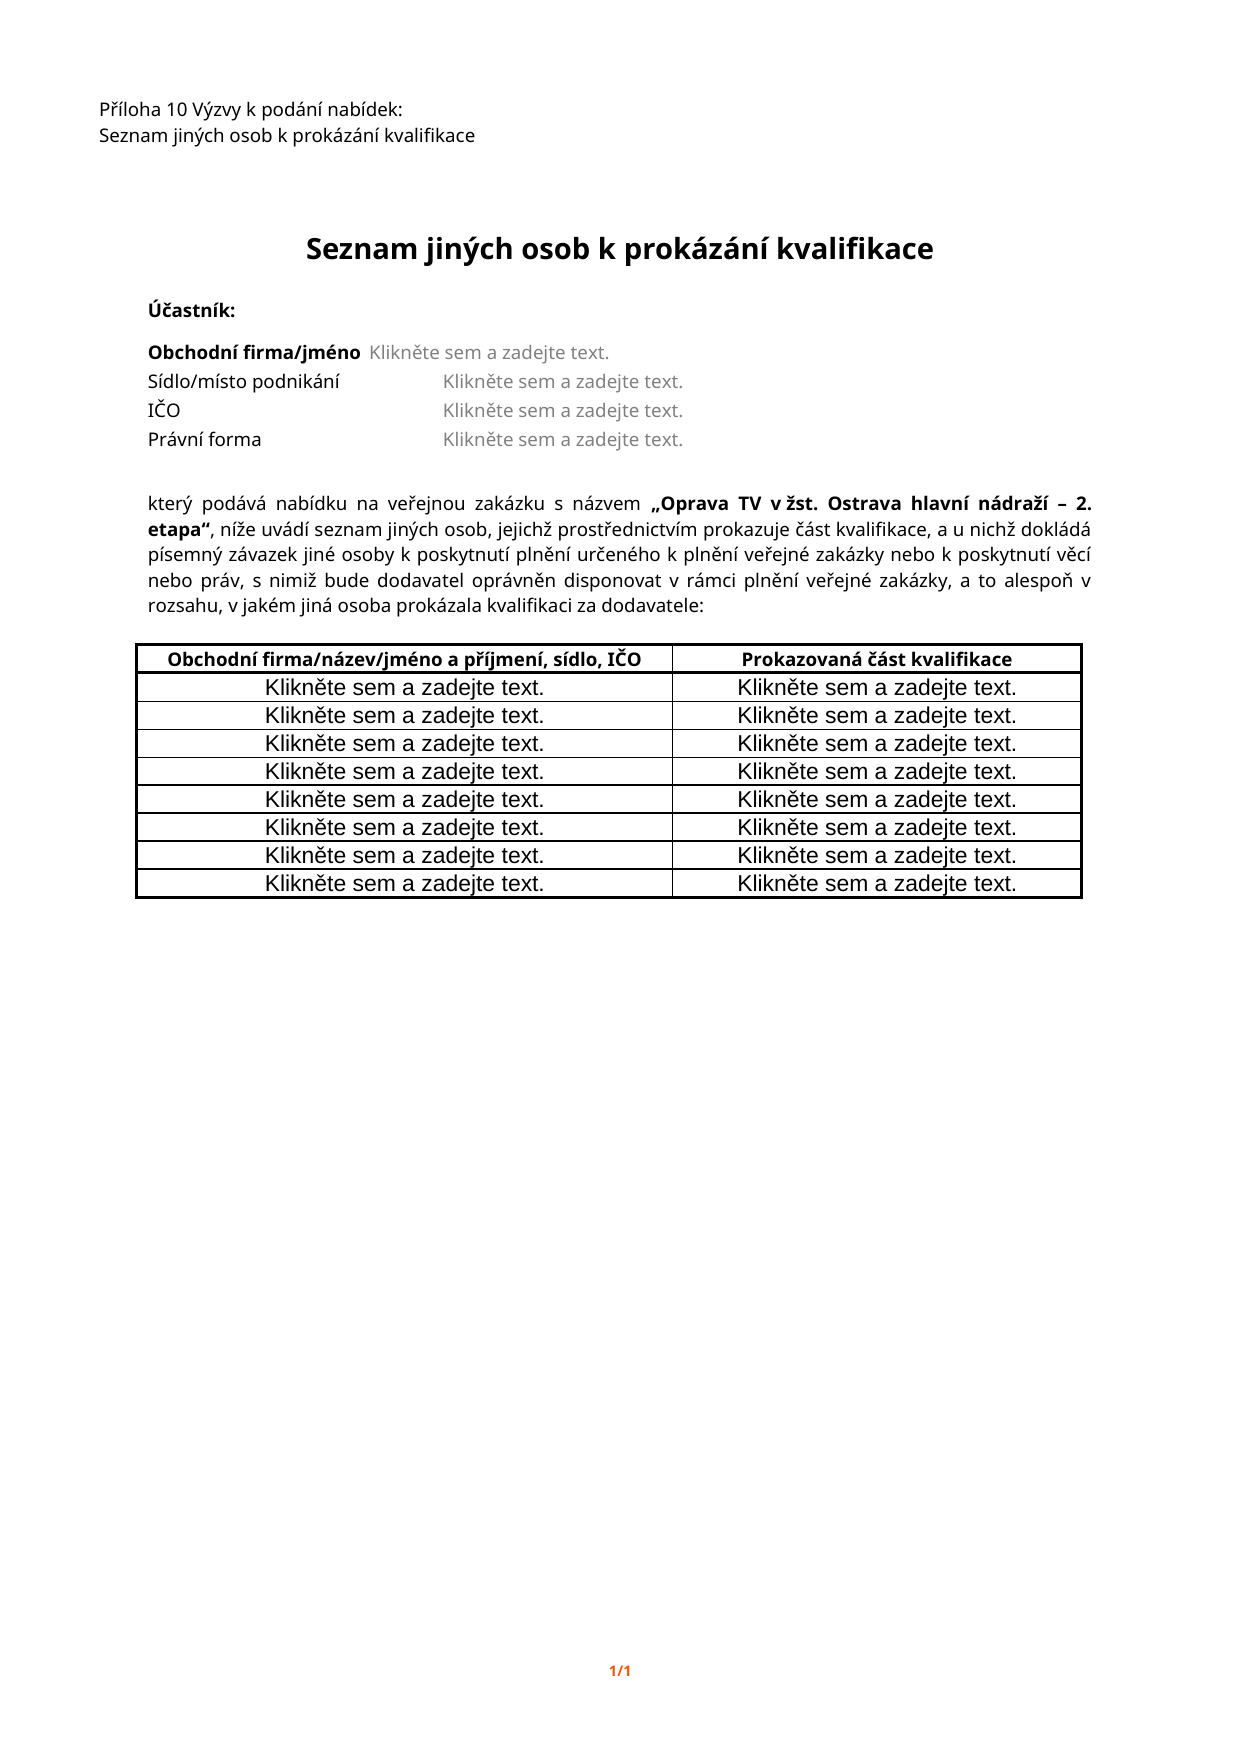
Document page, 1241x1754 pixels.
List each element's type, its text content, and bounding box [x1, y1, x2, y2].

text Účastník: [148, 293, 1093, 324]
text Sídlo/místo podnikání [148, 365, 1093, 394]
text Právní forma [148, 423, 1093, 452]
text který podává nabídku na veřejnou zakázku s názvem „Oprava TV v žst. Ostrava hlavní nádraží – 2. etapa“, níže uvádí seznam jiných osob, jejichž prostřednictvím prokazuje část kvalifikace, a u nichž dokládá písemný závazek jiné osoby k poskytnutí plnění určeného k plnění veřejné zakázky nebo k poskytnutí věcí nebo práv, s nimiž bude dodavatel oprávněn disponovat v rámci plnění veřejné zakázky, a to alespoň v rozsahu, v jakém jiná osoba prokázala kvalifikaci za dodavatele: [148, 490, 1093, 618]
title Seznam jiných osob k prokázání kvalifikace [148, 228, 1093, 268]
table_header Prokazovaná část kvalifikace [673, 646, 1080, 671]
table_header Obchodní firma/název/jméno a příjmení, sídlo, IČO [138, 646, 672, 671]
text IČO [148, 394, 1093, 423]
text Obchodní firma/jméno [148, 336, 1093, 365]
